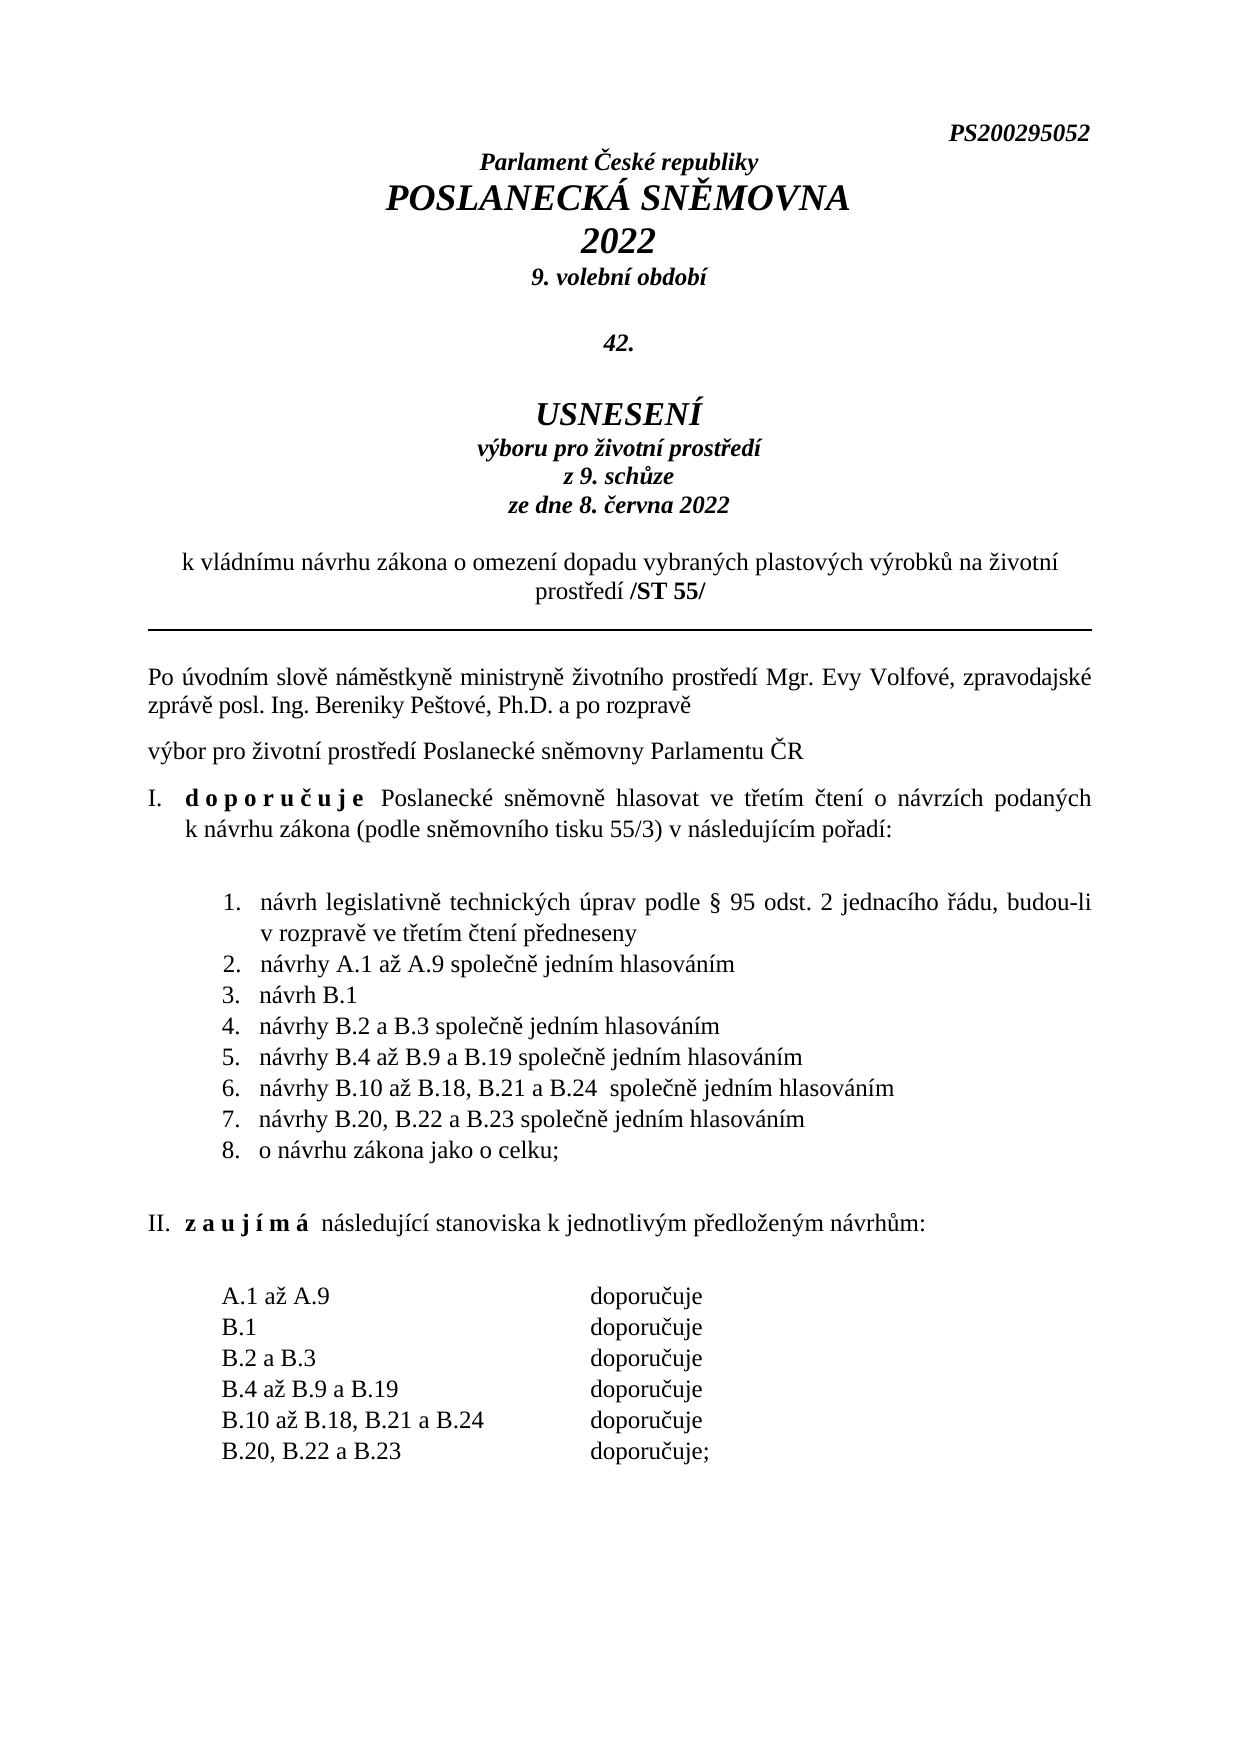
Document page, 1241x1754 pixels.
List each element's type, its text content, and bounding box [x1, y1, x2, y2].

list B.20, B.22 a B.23 doporučuje; [148, 1436, 1092, 1465]
text POSLANECKÁ SNĚMOVNA [148, 176, 1092, 219]
list návrhy B.10 až B.18, B.21 a B.24 společně jedním hlasováním [222, 1073, 1092, 1102]
list návrhy B.20, B.22 a B.23 společně jedním hlasováním [222, 1104, 1092, 1133]
list B.10 až B.18, B.21 a B.24 doporučuje [148, 1405, 1092, 1434]
list návrh B.1 [222, 980, 1092, 1009]
list A.1 až A.9 doporučuje [148, 1281, 1092, 1310]
text Po úvodním slově náměstkyně ministryně životního prostředí Mgr. Evy Volfové, zpravodajské zprávě posl. Ing. Bereniky Peštové, Ph.D. a po rozpravě [148, 662, 1092, 719]
text 42. [148, 328, 1092, 357]
list návrhy B.2 a B.3 společně jedním hlasováním [222, 1011, 1092, 1040]
text ze dne 8. června 2022 [148, 490, 1092, 519]
list B.4 až B.9 a B.19 doporučuje [148, 1374, 1092, 1403]
text z 9. schůze [148, 461, 1092, 490]
list B.1 doporučuje [148, 1312, 1092, 1341]
list návrh legislativně technických úprav podle § 95 odst. 2 jednacího řádu, budou-li v rozpravě ve třetím čtení předneseny [223, 887, 1092, 947]
text Parlament České republiky [148, 147, 1092, 176]
text výboru pro životní prostředí [148, 433, 1092, 461]
list B.2 a B.3 doporučuje [148, 1343, 1092, 1372]
list o návrhu zákona jako o celku; [222, 1136, 1092, 1164]
list návrhy A.1 až A.9 společně jedním hlasováním [223, 949, 1092, 978]
text PS200295052 [148, 118, 1092, 147]
text 2022 [148, 219, 1092, 262]
list návrhy B.4 až B.9 a B.19 společně jedním hlasováním [222, 1042, 1092, 1071]
text 9. volební období [148, 262, 1092, 291]
text USNESENÍ [148, 394, 1092, 433]
text k vládnímu návrhu zákona o omezení dopadu vybraných plastových výrobků na životní prostředí /ST 55/ [148, 547, 1092, 629]
text výbor pro životní prostředí Poslanecké sněmovny Parlamentu ČR [148, 736, 1092, 764]
text doporučuje Poslanecké sněmovně hlasovat ve třetím čtení o návrzích podaných k návrhu zákona (podle sněmovního tisku 55/3) v následujícím pořadí: [148, 783, 1092, 843]
text zaujímá následující stanoviska k jednotlivým předloženým návrhům: [148, 1208, 1092, 1237]
